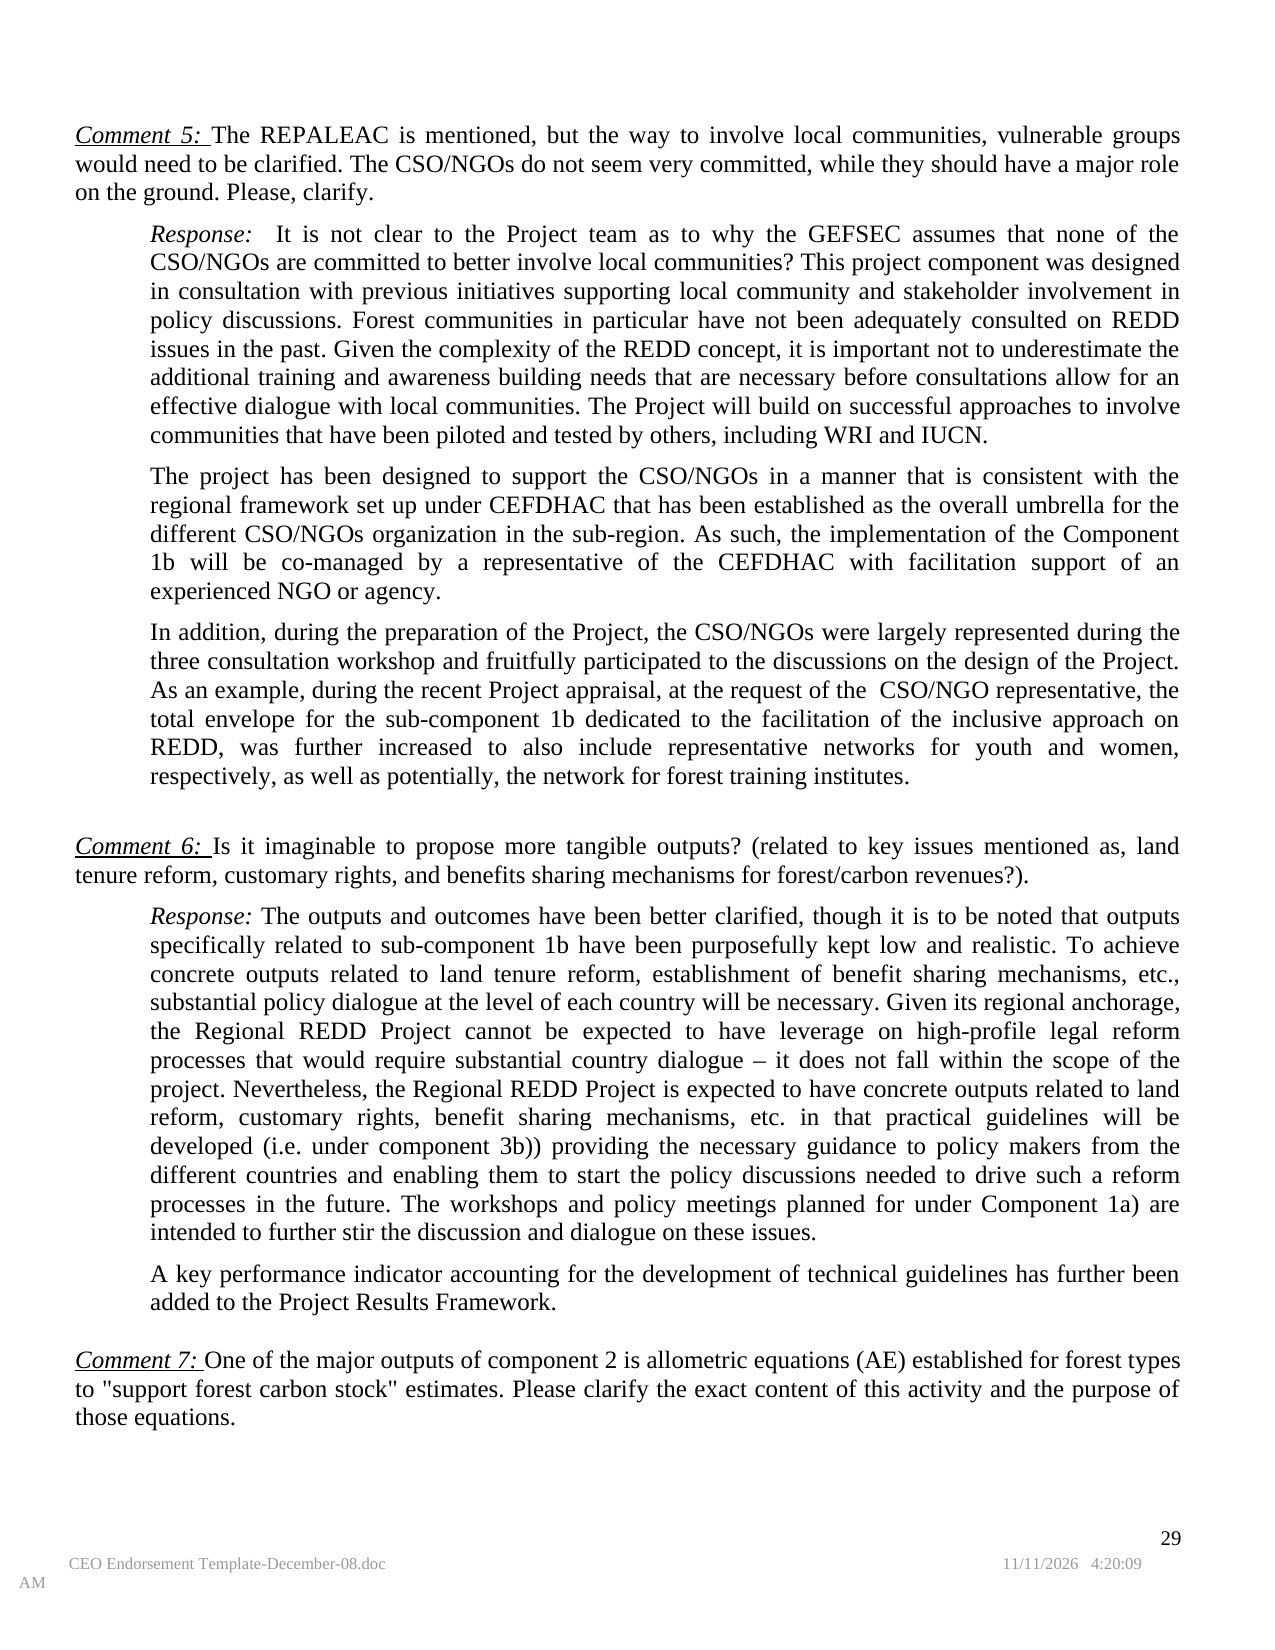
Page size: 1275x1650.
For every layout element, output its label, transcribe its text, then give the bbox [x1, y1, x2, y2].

text Comment 7: One of the major outputs of component 2 is allometric equations (AE) established for forest types to "support forest carbon stock" estimates. Please clarify the exact content of this activity and the purpose of those equations. [75, 1345, 1181, 1431]
text Comment 6: Is it imaginable to propose more tangible outputs? (related to key issues mentioned as, land tenure reform, customary rights, and benefits sharing mechanisms for forest/carbon revenues?). [75, 831, 1181, 889]
text In addition, during the preparation of the Project, the CSO/NGOs were largely represented during the three consultation workshop and fruitfully participated to the discussions on the design of the Project. As an example, during the recent Project appraisal, at the request of the CSO/NGO representative, the total envelope for the sub-component 1b dedicated to the facilitation of the inclusive approach on REDD, was further increased to also include representative networks for youth and women, respectively, as well as potentially, the network for forest training institutes. [150, 617, 1181, 790]
text Comment 5: The REPALEAC is mentioned, but the way to involve local communities, vulnerable groups would need to be clarified. The CSO/NGOs do not seem very committed, while they should have a major role on the ground. Please, clarify. [75, 120, 1181, 206]
text Response: The outputs and outcomes have been better clarified, though it is to be noted that outputs specifically related to sub-component 1b have been purposefully kept low and realistic. To achieve concrete outputs related to land tenure reform, establishment of benefit sharing mechanisms, etc., substantial policy dialogue at the level of each country will be necessary. Given its regional anchorage, the Regional REDD Project cannot be expected to have leverage on high-profile legal reform processes that would require substantial country dialogue – it does not fall within the scope of the project. Nevertheless, the Regional REDD Project is expected to have concrete outputs related to land reform, customary rights, benefit sharing mechanisms, etc. in that practical guidelines will be developed (i.e. under component 3b)) providing the necessary guidance to policy makers from the different countries and enabling them to start the policy discussions needed to drive such a reform processes in the future. The workshops and policy meetings planned for under Component 1a) are intended to further stir the discussion and dialogue on these issues. [150, 901, 1181, 1246]
text The project has been designed to support the CSO/NGOs in a manner that is consistent with the regional framework set up under CEFDHAC that has been established as the overall umbrella for the different CSO/NGOs organization in the sub-region. As such, the implementation of the Component 1b will be co-managed by a representative of the CEFDHAC with facilitation support of an experienced NGO or agency. [150, 461, 1181, 605]
text Response: It is not clear to the Project team as to why the GEFSEC assumes that none of the CSO/NGOs are committed to better involve local communities? This project component was designed in consultation with previous initiatives supporting local community and stakeholder involvement in policy discussions. Forest communities in particular have not been adequately consulted on REDD issues in the past. Given the complexity of the REDD concept, it is important not to underestimate the additional training and awareness building needs that are necessary before consultations allow for an effective dialogue with local communities. The Project will build on successful approaches to involve communities that have been piloted and tested by others, including WRI and IUCN. [150, 219, 1181, 449]
text A key performance indicator accounting for the development of technical guidelines has further been added to the Project Results Framework. [150, 1259, 1181, 1316]
